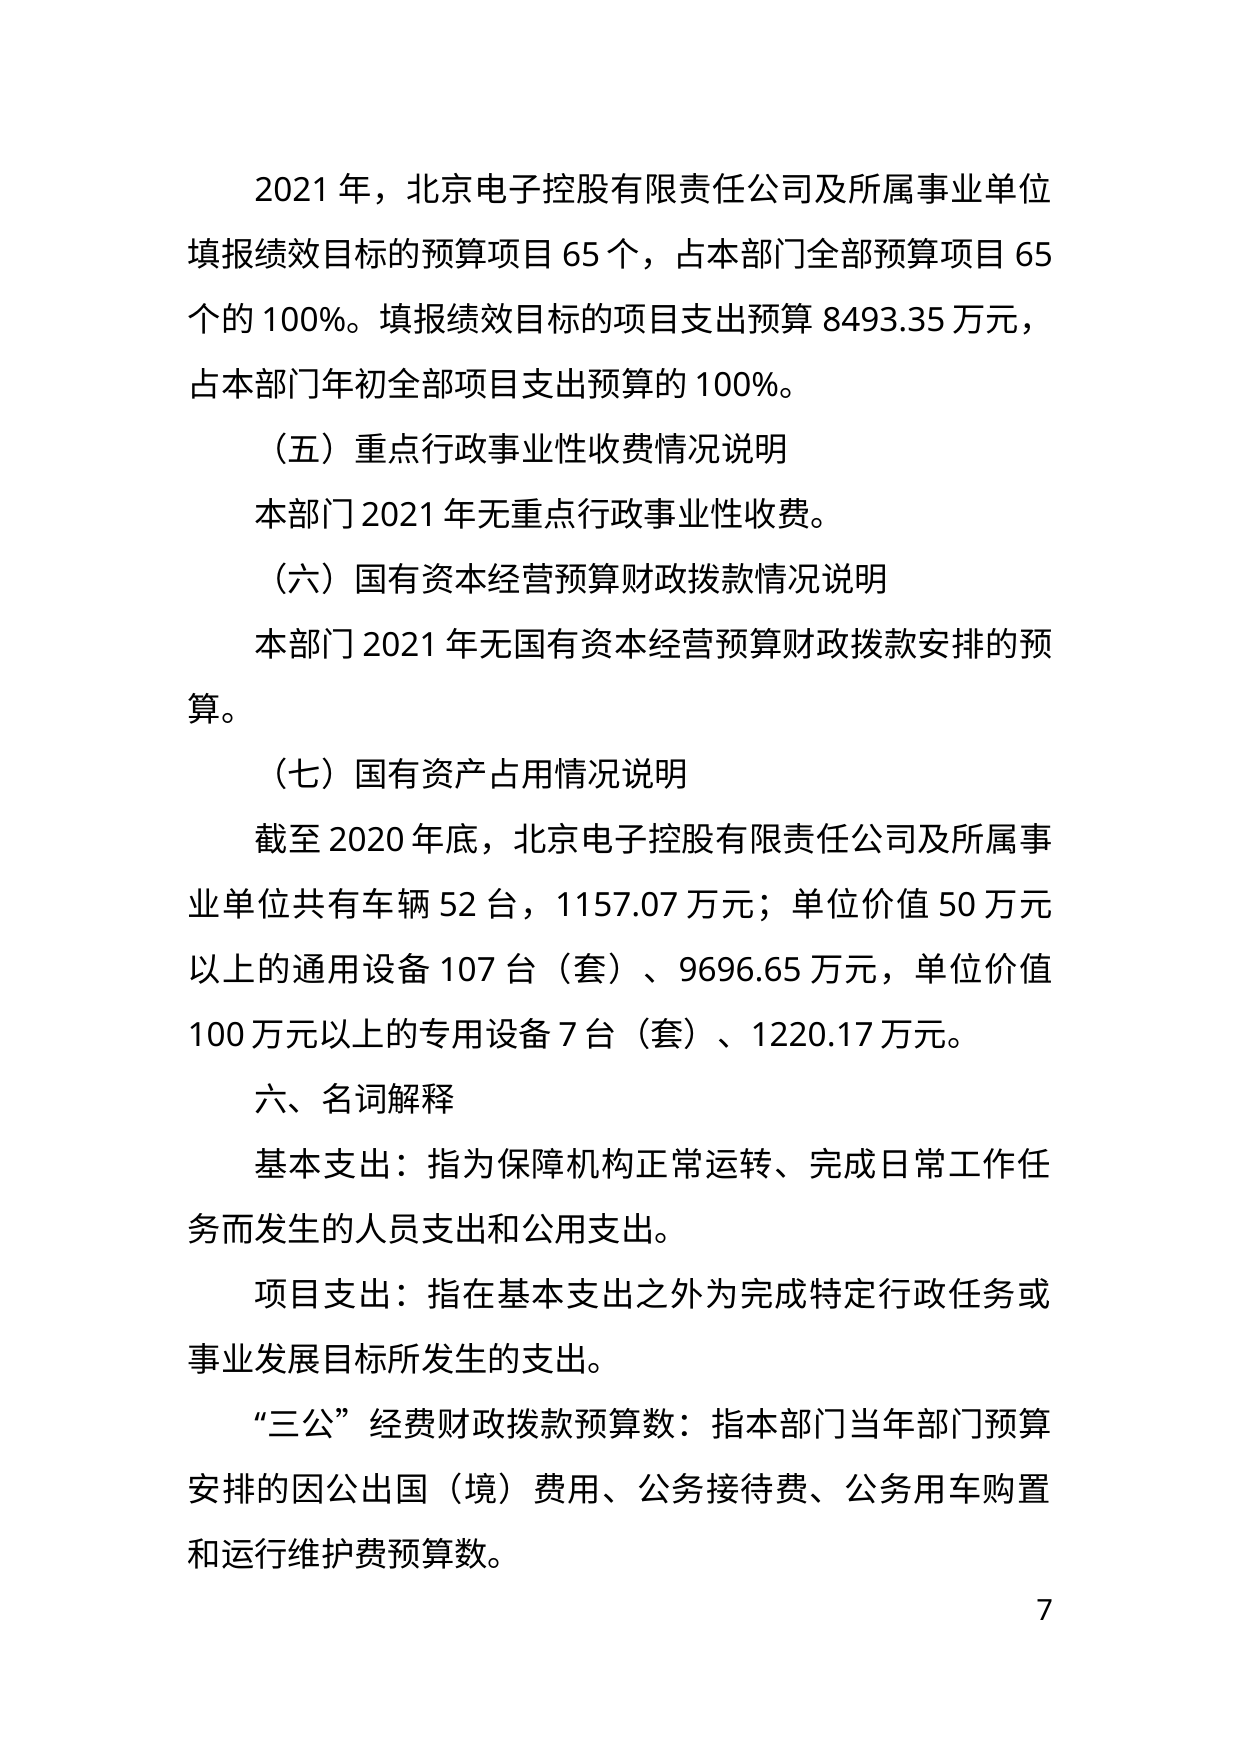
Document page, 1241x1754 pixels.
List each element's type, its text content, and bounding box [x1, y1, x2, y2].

text 项目支出：指在基本支出之外为完成特定行政任务或事业发展目标所发生的支出。 [187, 1260, 1053, 1390]
text 本部门2021年无重点行政事业性收费。 [187, 480, 1053, 545]
text （七）国有资产占用情况说明 [187, 740, 1053, 805]
text （五）重点行政事业性收费情况说明 [187, 415, 1053, 480]
text 本部门2021年无国有资本经营预算财政拨款安排的预算。 [187, 610, 1053, 740]
text 基本支出：指为保障机构正常运转、完成日常工作任务而发生的人员支出和公用支出。 [187, 1130, 1053, 1260]
text （六）国有资本经营预算财政拨款情况说明 [187, 545, 1053, 610]
text 2021年，北京电子控股有限责任公司及所属事业单位填报绩效目标的预算项目65个，占本部门全部预算项目65个的100%。填报绩效目标的项目支出预算8493.35万元，占本部门年初全部项目支出预算的100%。 [187, 155, 1053, 415]
text 六、名词解释 [187, 1065, 1053, 1130]
text 截至2020年底，北京电子控股有限责任公司及所属事业单位共有车辆52台，1157.07万元；单位价值50万元以上的通用设备107台（套）、9696.65万元，单位价值100万元以上的专用设备7台（套）、1220.17万元。 [187, 805, 1053, 1065]
text “三公”经费财政拨款预算数：指本部门当年部门预算安排的因公出国（境）费用、公务接待费、公务用车购置和运行维护费预算数。 [187, 1390, 1053, 1585]
